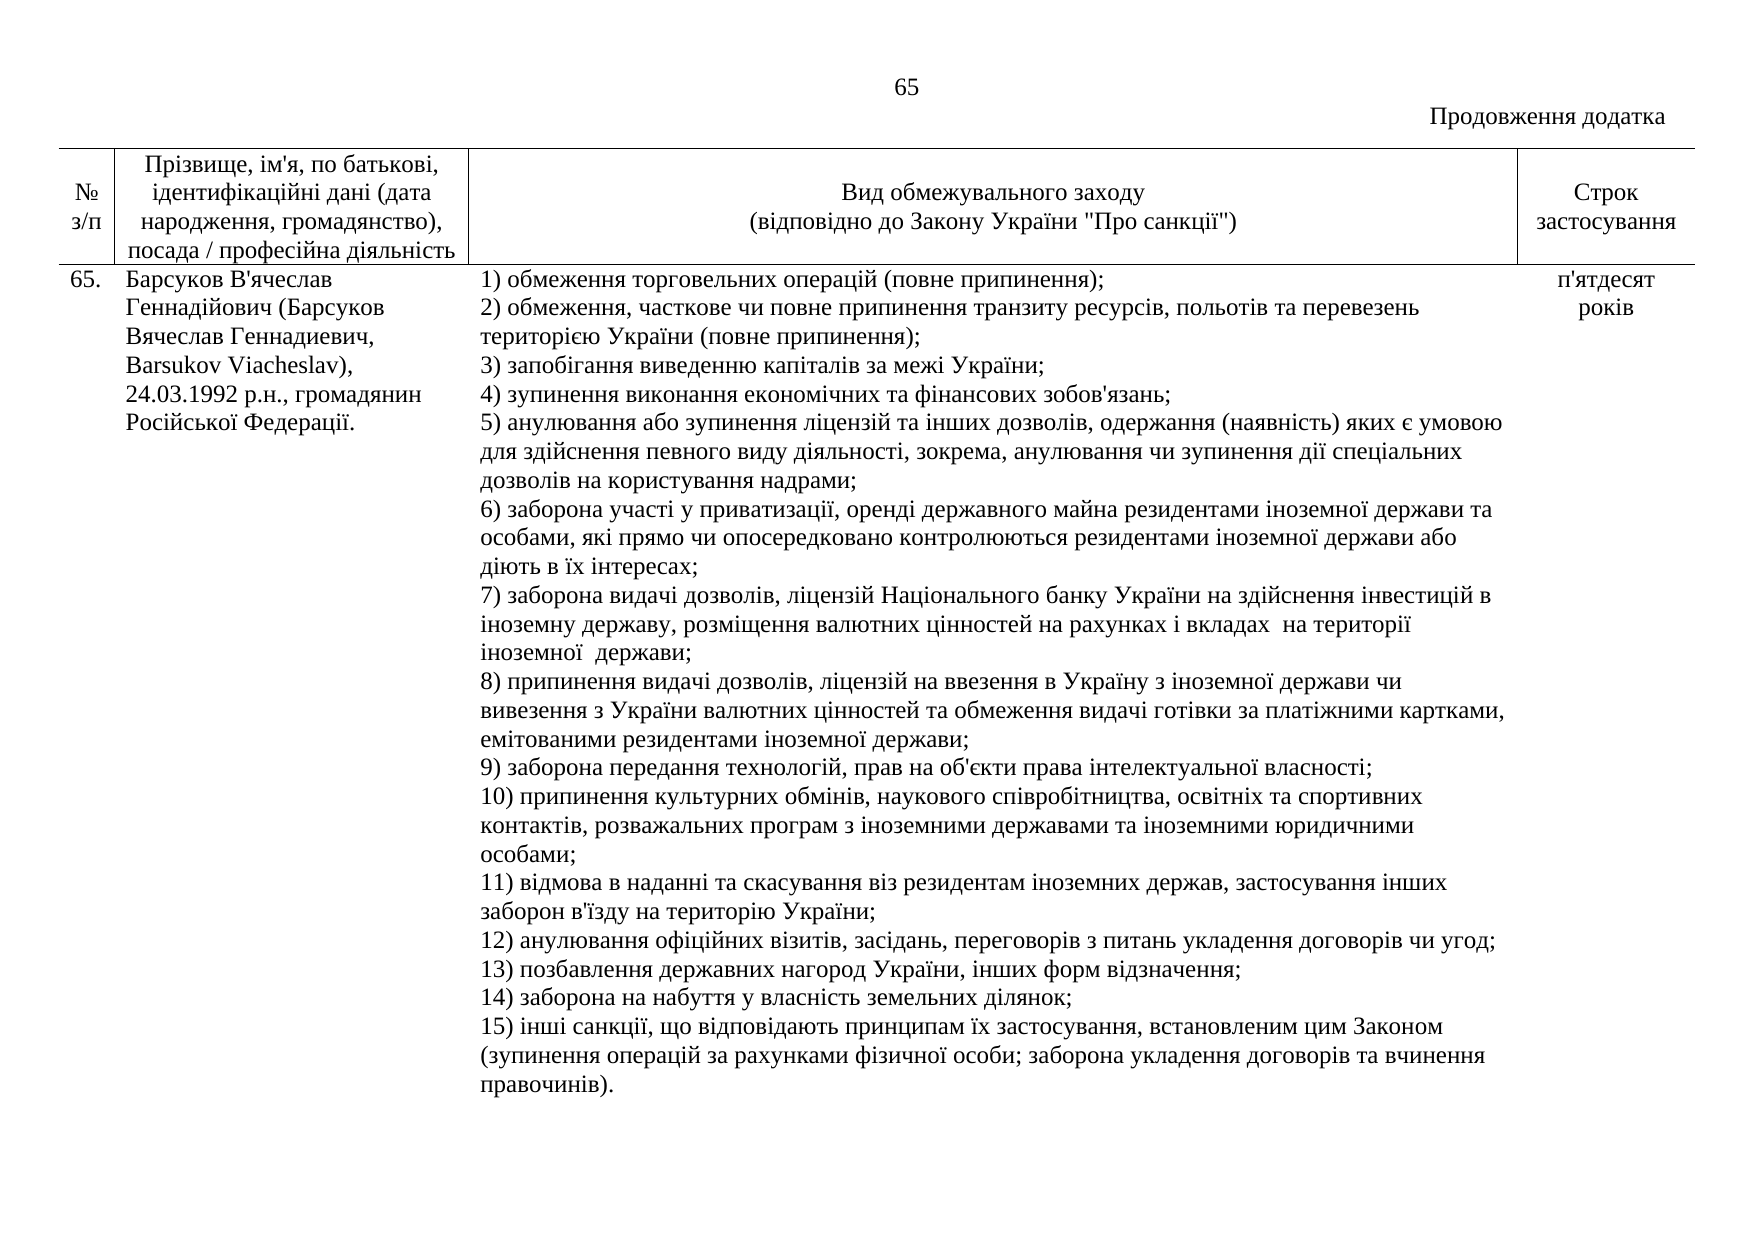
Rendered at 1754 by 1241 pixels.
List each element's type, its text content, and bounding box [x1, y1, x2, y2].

table_cell п'ятдесят років [1518, 265, 1694, 1126]
table_cell [59, 265, 114, 1126]
table_header Строк застосування [1518, 149, 1694, 264]
table_header № з/п [59, 149, 114, 264]
table_cell Барсуков В'ячеслав Геннадійович (Барсуков Вячеслав Геннадиевич, Barsukov Viacheslav), 24.03.1992 р.н., громадянин Російської Федерації. [114, 265, 469, 1126]
table_header Вид обмежувального заходу (відповідно до Закону України "Про санкції") [469, 149, 1517, 264]
table_header Прізвище, ім'я, по батькові, ідентифікаційні дані (дата народження, громадянство), посада / професійна діяльність [115, 149, 468, 264]
